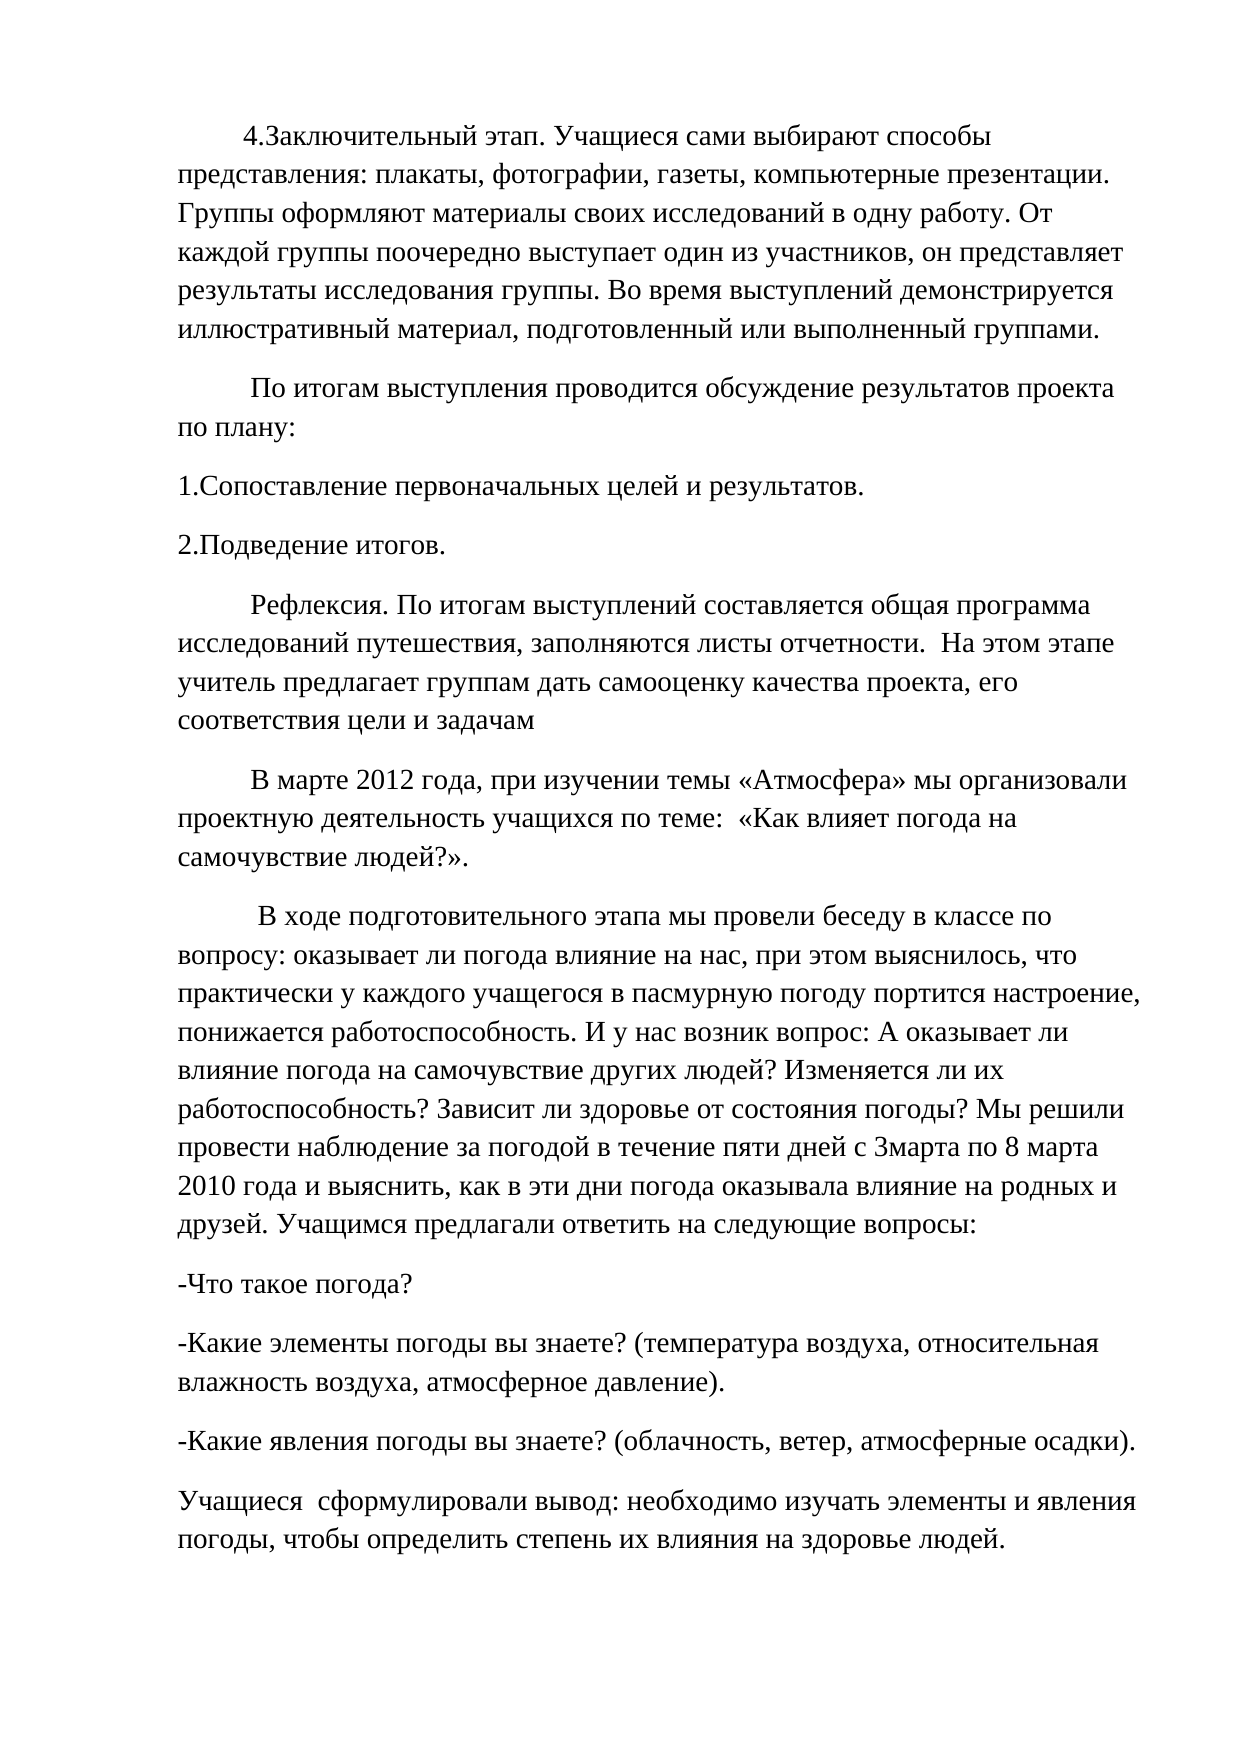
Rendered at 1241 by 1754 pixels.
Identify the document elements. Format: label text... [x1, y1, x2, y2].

text В марте 2012 года, при изучении темы «Атмосфера» мы организовали проектную деятельность учащихся по теме: «Как влияет погода на самочувствие людей?». [177, 762, 1152, 872]
text Учащиеся сформулировали вывод: необходимо изучать элементы и явления погоды, чтобы определить степень их влияния на здоровье людей. [177, 1483, 1152, 1555]
text -Какие явления погоды вы знаете? (облачность, ветер, атмосферные осадки). [177, 1423, 1152, 1457]
text По итогам выступления проводится обсуждение результатов проекта по плану: [177, 370, 1152, 442]
text 2.Подведение итогов. [177, 527, 1152, 561]
text -Какие элементы погоды вы знаете? (температура воздуха, относительная влажность воздуха, атмосферное давление). [177, 1325, 1152, 1397]
text В ходе подготовительного этапа мы провели беседу в классе по вопросу: оказывает ли погода влияние на нас, при этом выяснилось, что практически у каждого учащегося в пасмурную погоду портится настроение, понижается работоспособность. И у нас возник вопрос: А оказывает ли влияние погода на самочувствие других людей? Изменяется ли их работоспособность? Зависит ли здоровье от состояния погоды? Мы решили провести наблюдение за погодой в течение пяти дней с 3марта по 8 марта 2010 года и выяснить, как в эти дни погода оказывала влияние на родных и друзей. Учащимся предлагали ответить на следующие вопросы: [177, 898, 1152, 1240]
text 1.Сопоставление первоначальных целей и результатов. [177, 468, 1152, 502]
text -Что такое погода? [177, 1266, 1152, 1299]
text Рефлексия. По итогам выступлений составляется общая программа исследований путешествия, заполняются листы отчетности. На этом этапе учитель предлагает группам дать самооценку качества проекта, его соответствия цели и задачам [177, 587, 1152, 736]
text 4.Заключительный этап. Учащиеся сами выбирают способы представления: плакаты, фотографии, газеты, компьютерные презентации. Группы оформляют материалы своих исследований в одну работу. От каждой группы поочередно выступает один из участников, он представляет результаты исследования группы. Во время выступлений демонстрируется иллюстративный материал, подготовленный или выполненный группами. [177, 118, 1152, 344]
